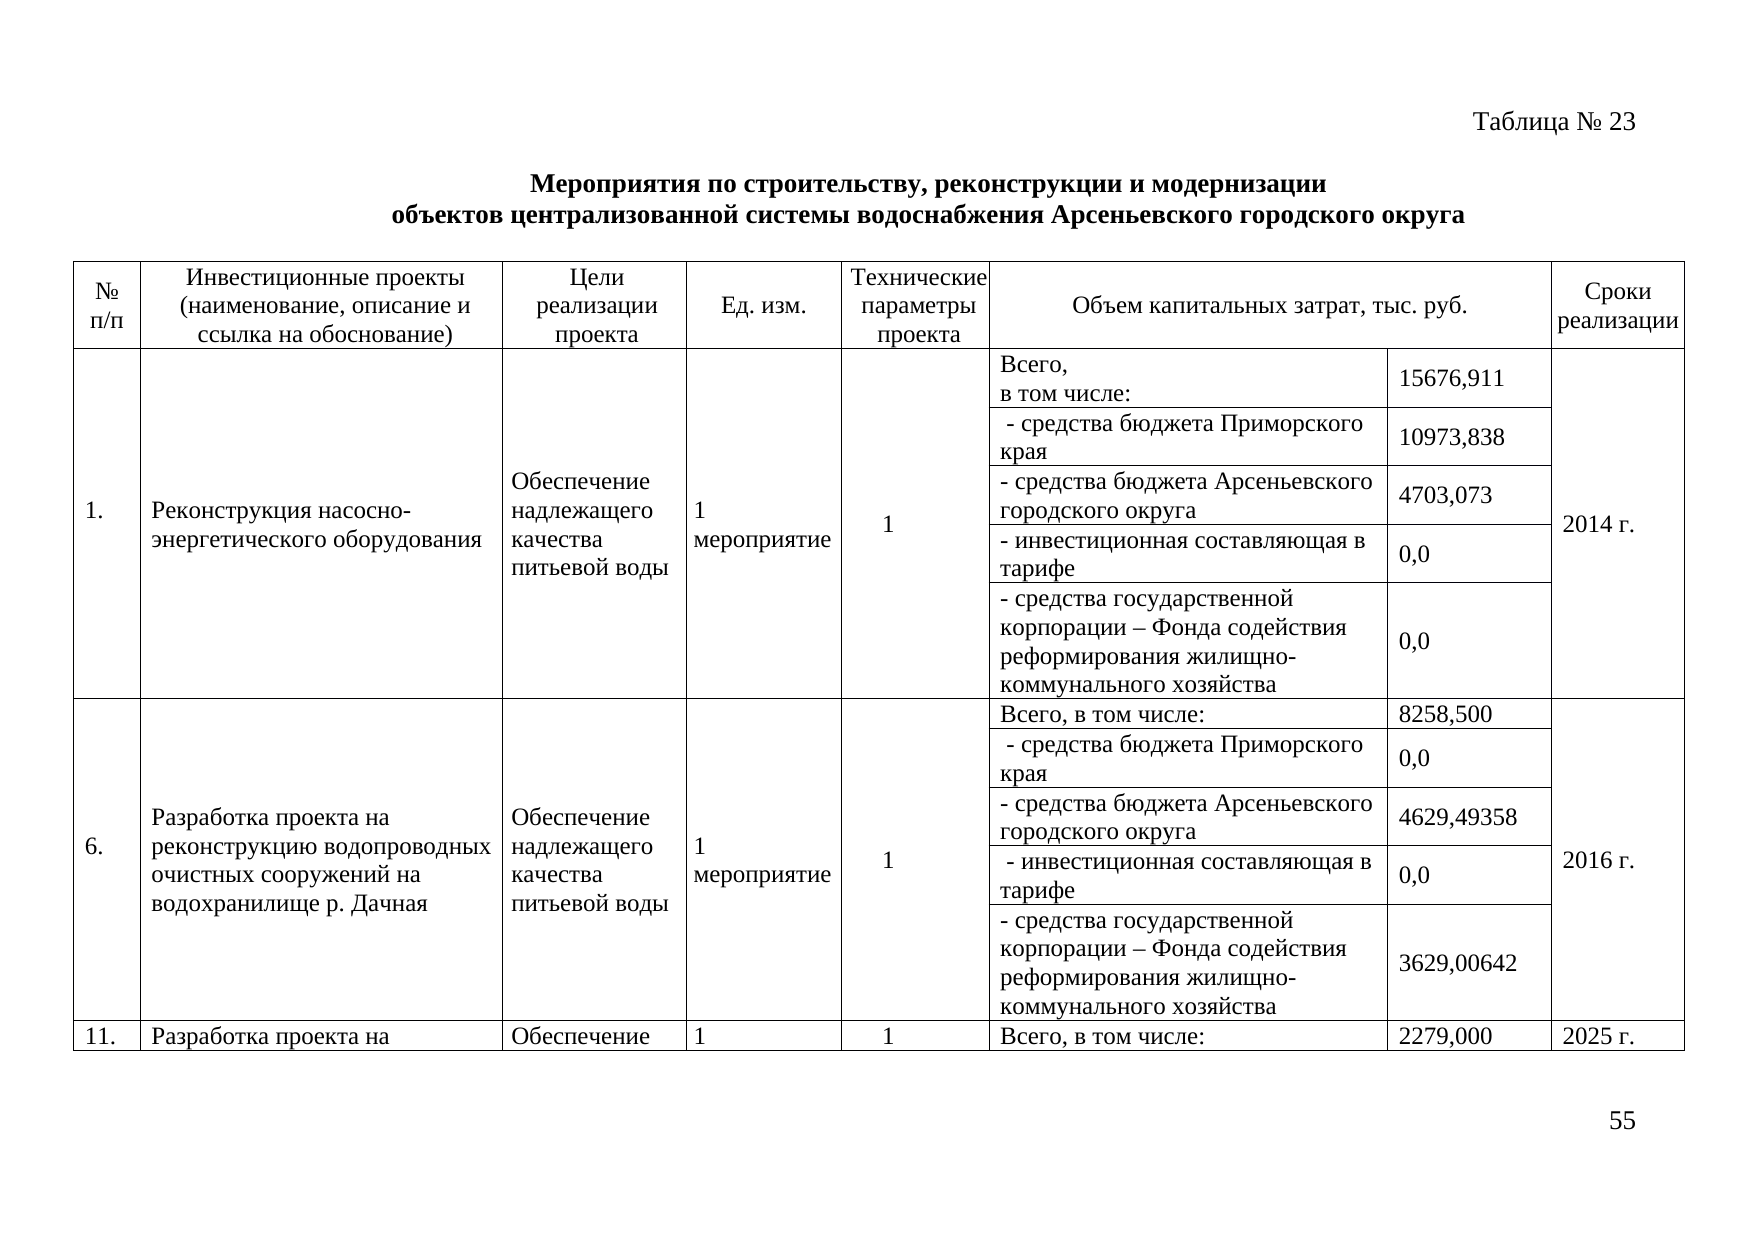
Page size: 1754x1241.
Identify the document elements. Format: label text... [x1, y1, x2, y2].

table_cell Всего, в том числе: [990, 349, 1387, 407]
text Таблица № 23 [118, 105, 1636, 136]
table_cell 1 мероприятие [687, 1021, 841, 1049]
table_cell 10973,838 [1388, 408, 1551, 465]
table_cell 1 мероприятие [687, 349, 841, 698]
table_cell Всего, в том числе: [990, 1021, 1387, 1049]
table_cell - средства бюджета Приморского края [990, 408, 1387, 465]
table_header Технические параметры проекта [842, 262, 989, 348]
table_cell 1 [842, 349, 989, 698]
text объектов централизованной системы водоснабжения Арсеньевского городского округа [148, 198, 1636, 229]
table_cell Разработка проекта на реконструкцию водопроводных очистных сооружений на водохранилище р. Дачная [141, 699, 502, 1020]
table_cell 1 [842, 699, 989, 1020]
table_cell 0,0 [1388, 729, 1551, 787]
table_header Объем капитальных затрат, тыс. руб. [990, 262, 1551, 348]
table_header Инвестиционные проекты (наименование, описание и ссылка на обоснование) [141, 262, 502, 348]
table_cell 1 мероприятие [687, 699, 841, 1020]
table_cell [74, 349, 140, 698]
text Мероприятия по строительству, реконструкции и модернизации [148, 167, 1636, 198]
table_cell 2016 г. [1552, 699, 1684, 1020]
table_cell 15676,911 [1388, 349, 1551, 407]
table_cell Обеспечение надлежащего качества питьевой воды [503, 699, 686, 1020]
table_cell - средства бюджета Арсеньевского городского округа [990, 788, 1387, 845]
table_cell - средства государственной корпорации – Фонда содействия реформирования жилищно-коммунального хозяйства [990, 905, 1387, 1020]
table_cell 2279,000 [1388, 1021, 1551, 1049]
table_cell - инвестиционная составляющая в тарифе [990, 525, 1387, 582]
table_cell 4629,49358 [1388, 788, 1551, 845]
table_cell 1 [842, 1021, 989, 1049]
table_cell - средства бюджета Приморского края [990, 729, 1387, 787]
table_cell 8258,500 [1388, 699, 1551, 728]
table_header Ед. изм. [687, 262, 841, 348]
table_cell Обеспечение надлежащего качества питьевой воды [503, 349, 686, 698]
table_header № п/п [74, 262, 140, 348]
table_cell 3629,00642 [1388, 905, 1551, 1020]
table_header Сроки реализации [1552, 262, 1684, 348]
table_cell 0,0 [1388, 583, 1551, 698]
table_cell Реконструкция насосно-энергетического оборудования [141, 349, 502, 698]
table_header Цели реализации проекта [503, 262, 686, 348]
table_cell 0,0 [1388, 846, 1551, 904]
table_cell 4703,073 [1388, 466, 1551, 524]
table_cell [74, 1021, 140, 1049]
table_cell 0,0 [1388, 525, 1551, 582]
table_cell [74, 699, 140, 1020]
table_cell Всего, в том числе: [990, 699, 1387, 728]
table_cell - средства бюджета Арсеньевского городского округа [990, 466, 1387, 524]
table_cell - инвестиционная составляющая в тарифе [990, 846, 1387, 904]
table_cell 2025 г. [1552, 1021, 1684, 1049]
table_cell - средства государственной корпорации – Фонда содействия реформирования жилищно-коммунального хозяйства [990, 583, 1387, 698]
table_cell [503, 1021, 686, 1049]
table_cell 2014 г. [1552, 349, 1684, 698]
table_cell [141, 1021, 502, 1049]
